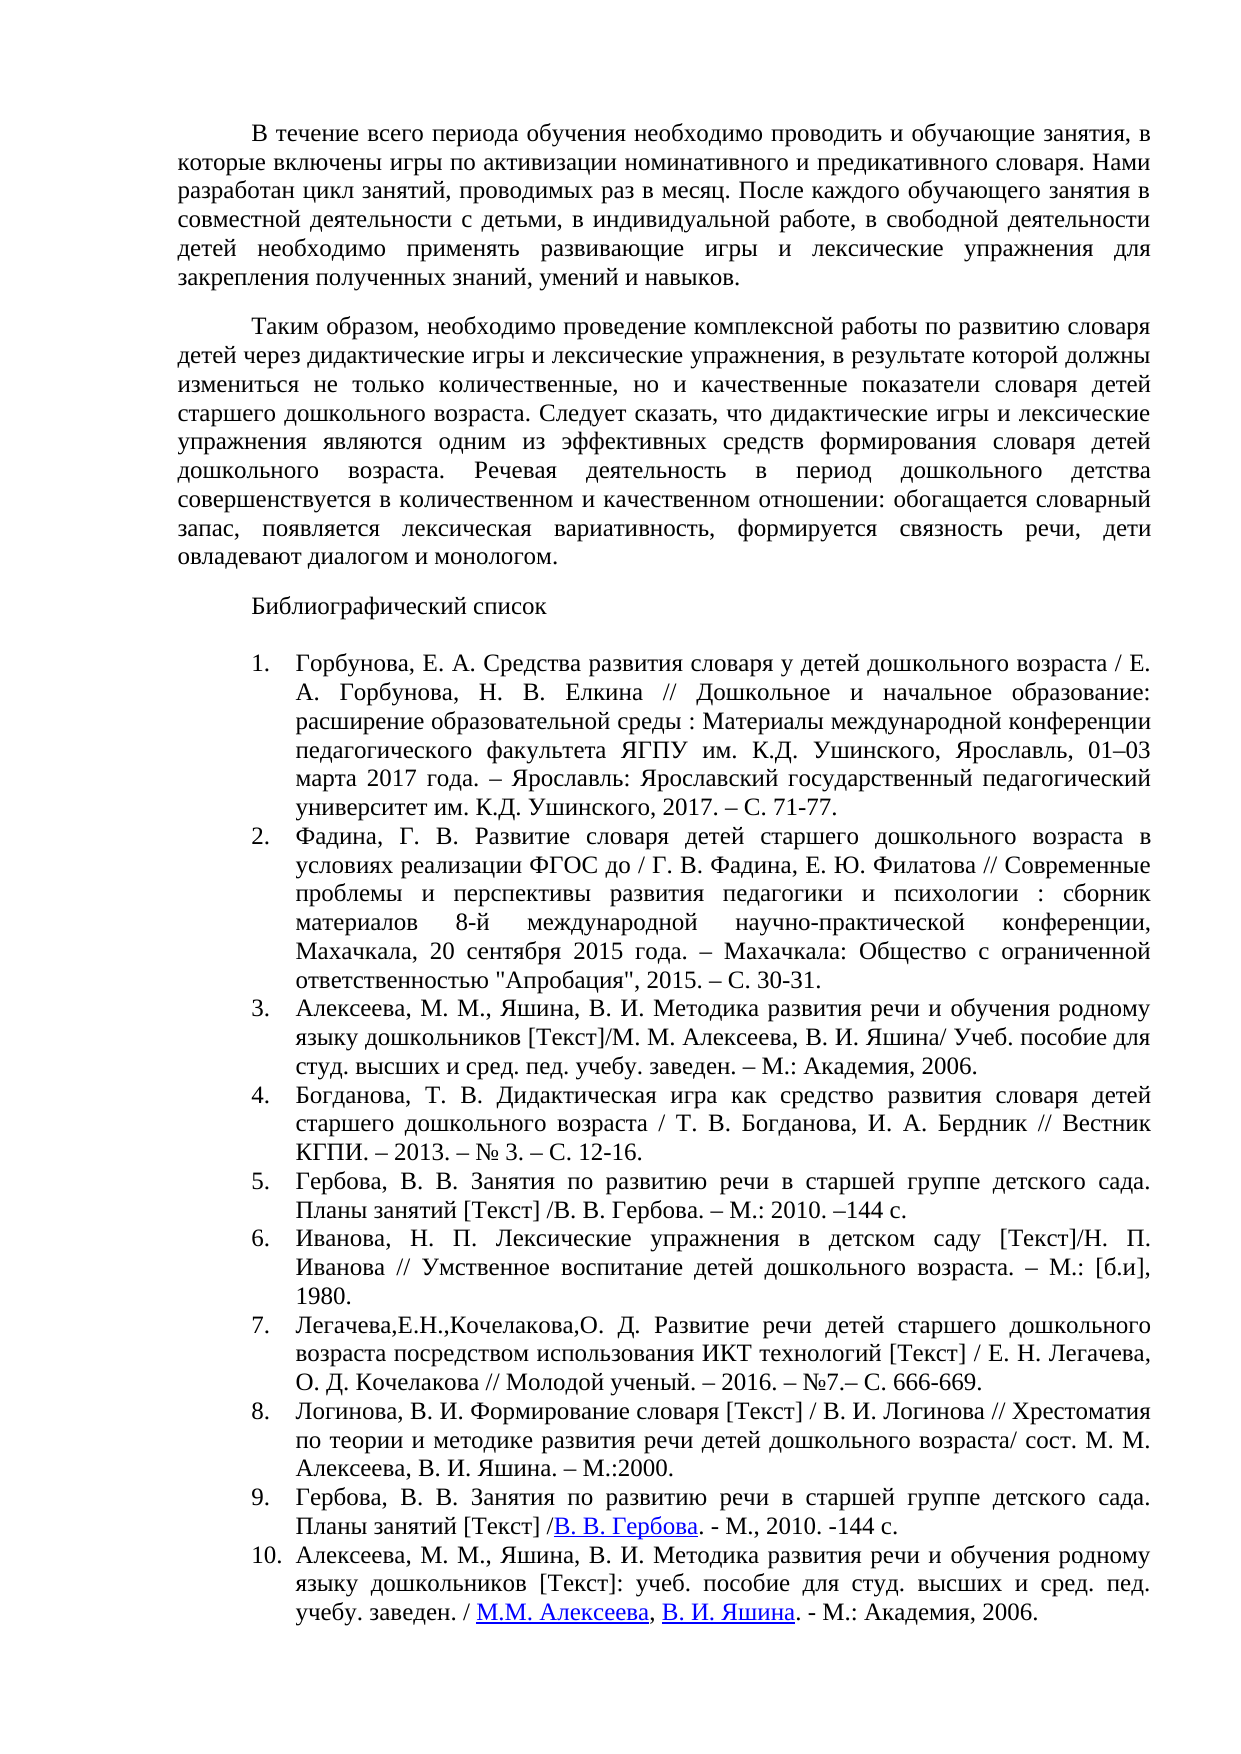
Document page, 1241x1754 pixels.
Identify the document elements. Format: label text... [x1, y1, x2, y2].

list Логинова, В. И. Формирование словаря [Текст] / В. И. Логинова // Хрестоматия по теории и методике развития речи детей дошкольного возраста/ сост. М. М. Алексеева, В. И. Яшина. – М.:2000. [251, 1396, 1152, 1482]
text Библиографический список [177, 591, 1152, 620]
list Гербова, В. В. Занятия по развитию речи в старшей группе детского сада. Планы занятий [Текст] /В. В. Гербова. - М., 2010. -144 с. [251, 1482, 1152, 1540]
list Богданова, Т. В. Дидактическая игра как средство развития словаря детей старшего дошкольного возраста / Т. В. Богданова, И. А. Бердник // Вестник КГПИ. – 2013. – № 3. – С. 12-16. [251, 1080, 1152, 1166]
list Фадина, Г. В. Развитие словаря детей старшего дошкольного возраста в условиях реализации ФГОС до / Г. В. Фадина, Е. Ю. Филатова // Современные проблемы и перспективы развития педагогики и психологии : сборник материалов 8-й международной научно-практической конференции, Махачкала, 20 сентября 2015 года. – Махачкала: Общество с ограниченной ответственностью "Апробация", 2015. – С. 30-31. [251, 821, 1152, 993]
list Алексеева, М. М., Яшина, В. И. Методика развития речи и обучения родному языку дошкольников [Текст]: учеб. пособие для студ. высших и сред. пед. учебy. заведен. / М.М. Алексеева, В. И. Яшина. - М.: Академия, 2006. [251, 1540, 1152, 1626]
list Гербова, В. В. Занятия по развитию речи в старшей группе детского сада. Планы занятий [Текст] /В. В. Гербова. – М.: 2010. –144 с. [251, 1166, 1152, 1223]
list Алексеева, М. М., Яшина, В. И. Методика развития речи и обучения родному языку дошкольников [Текст]/М. М. Алексеева, В. И. Яшина/ Учеб. пособие для студ. высших и сред. пед. учебy. заведен. – М.: Академия, 2006. [251, 993, 1152, 1080]
list Горбунова, Е. А. Средства развития словаря у детей дошкольного возраста / Е. А. Горбунова, Н. В. Елкина // Дошкольное и начальное образование: расширение образовательной среды : Материалы международной конференции педагогического факультета ЯГПУ им. К.Д. Ушинского, Ярославль, 01–03 марта 2017 года. – Ярославль: Ярославский государственный педагогический университет им. К.Д. Ушинского, 2017. – С. 71-77. [251, 648, 1152, 821]
text В течение всего периода обучения необходимо проводить и обучающие занятия, в которые включены игры по активизации номинативного и предикативного словаря. Нами разработан цикл занятий, проводимых раз в месяц. После каждого обучающего занятия в совместной деятельности с детьми, в индивидуальной работе, в свободной деятельности детей необходимо применять развивающие игры и лексические упражнения для закрепления полученных знаний, умений и навыков. [177, 118, 1152, 291]
text Таким образом, необходимо проведение комплексной работы по развитию словаря детей через дидактические игры и лексические упражнения, в результате которой должны измениться не только количественные, но и качественные показатели словаря детей старшего дошкольного возраста. Следует сказать, что дидактические игры и лексические упражнения являются одним из эффективных средств формирования словаря детей дошкольного возраста. Речевая деятельность в период дошкольного детства совершенствуется в количественном и качественном отношении: обогащается словарный запас, появляется лексическая вариативность, формируется связность речи, дети овладевают диалогом и монологом. [177, 311, 1152, 570]
list Иванова, Н. П. Лексические упражнения в детском саду [Текст]/Н. П. Иванова // Умственное воспитание детей дошкольного возраста. – М.: [б.и], 1980. [251, 1223, 1152, 1310]
list Легачева,Е.Н.,Кочелакова,О. Д. Развитие речи детей старшего дошкольного возраста посредством использования ИКТ технологий [Текст] / Е. Н. Легачева, О. Д. Кочелакова // Молодой ученый. – 2016. – №7.– С. 666-669. [251, 1310, 1152, 1396]
